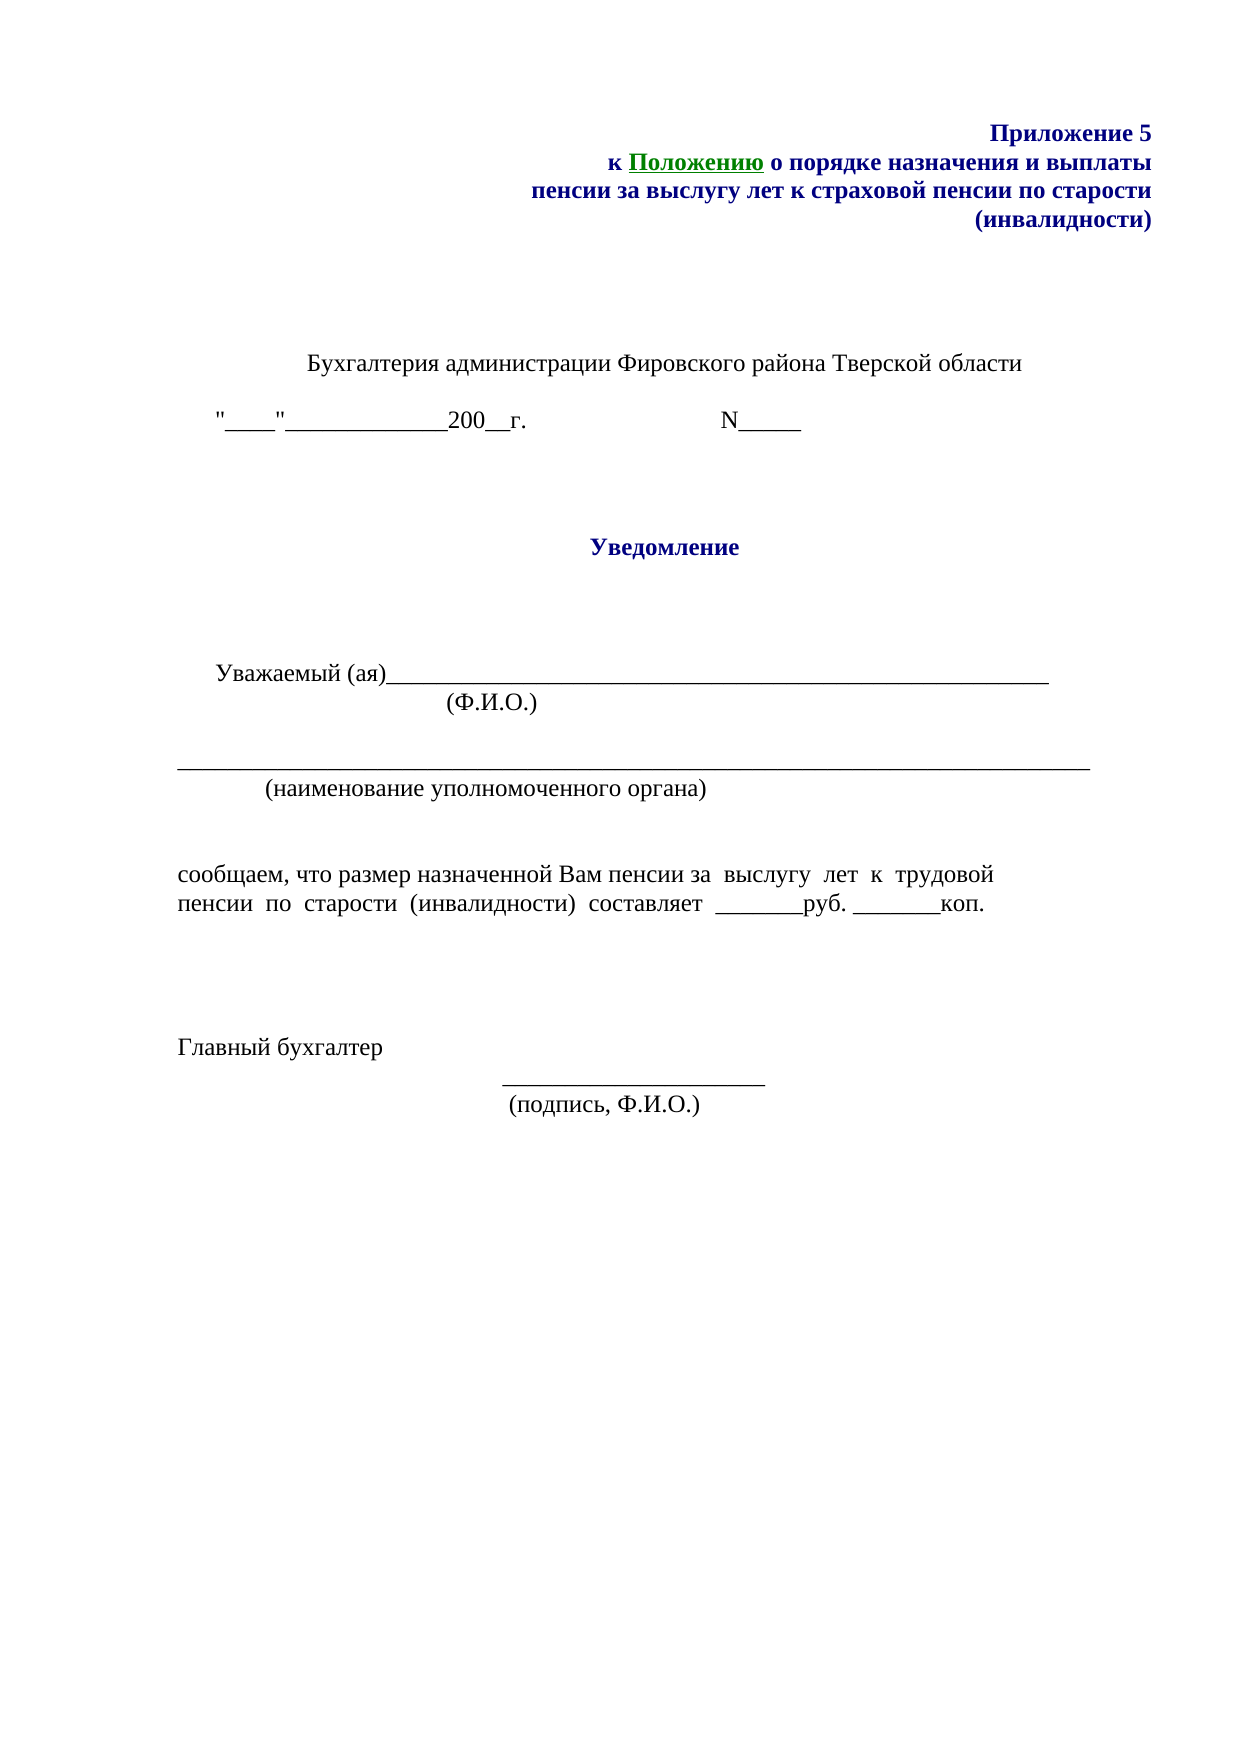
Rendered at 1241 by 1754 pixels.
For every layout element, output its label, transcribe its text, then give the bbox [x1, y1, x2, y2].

text (подпись, Ф.И.О.) [177, 1089, 1152, 1118]
text к Положению о порядке назначения и выплаты [177, 147, 1152, 176]
text (наименование уполномоченного органа) [177, 773, 1152, 802]
text (Ф.И.О.) [177, 687, 1152, 716]
text сообщаем, что размер назначенной Вам пенсии за выслугу лет к трудовой [177, 859, 1152, 888]
text Уведомление [177, 532, 1152, 589]
text _____________________ [177, 1061, 1152, 1089]
text пенсии за выслугу лет к страховой пенсии по старости [177, 176, 1152, 204]
text (инвалидности) [177, 204, 1152, 233]
text Уважаемый (ая)_____________________________________________________ [177, 658, 1152, 687]
text пенсии по старости (инвалидности) составляет _______руб. _______коп. [177, 888, 1152, 917]
text "____"_____________200__г. N_____ [177, 406, 1152, 434]
text Главный бухгалтер [177, 1032, 1152, 1061]
text _________________________________________________________________________ [177, 744, 1152, 773]
text Приложение 5 [177, 118, 1152, 147]
text Бухгалтерия администрации Фировского района Тверской области [177, 348, 1152, 377]
